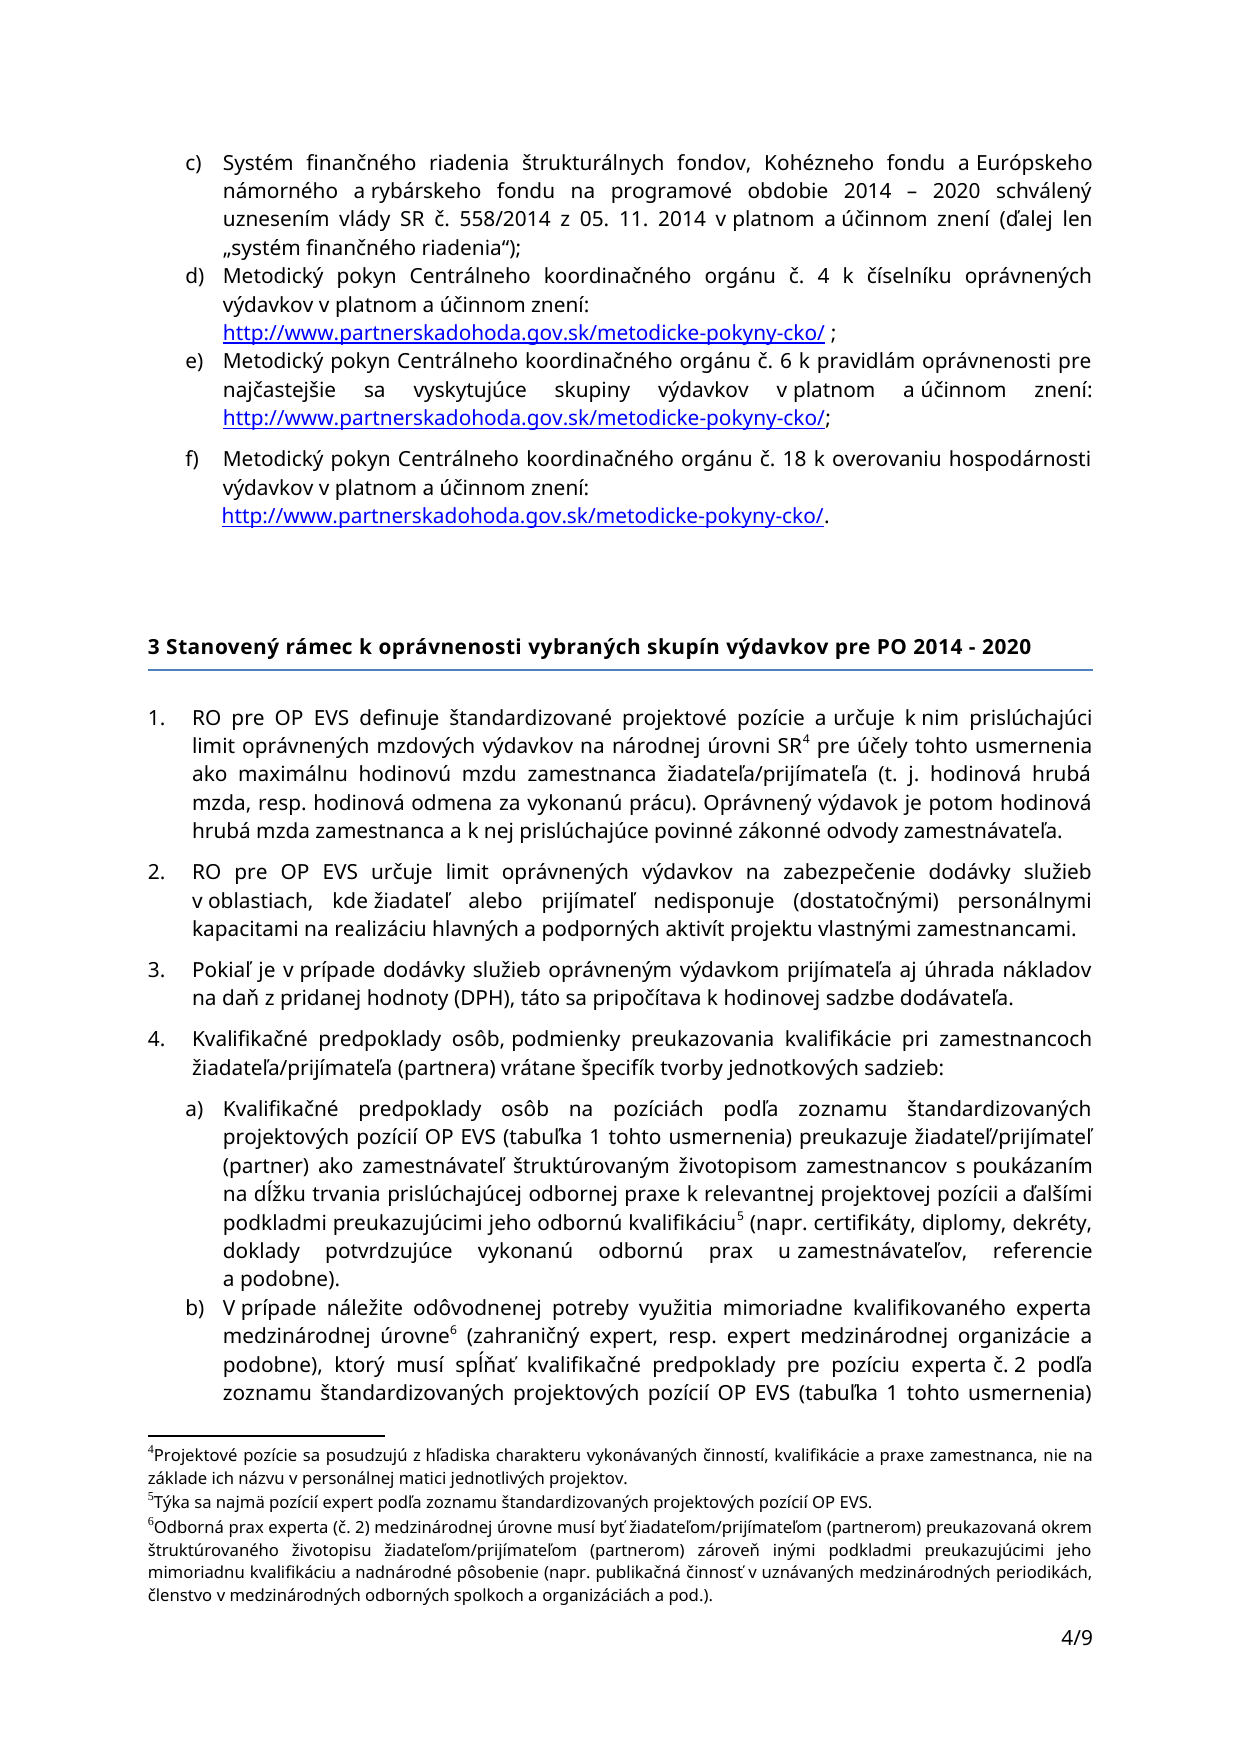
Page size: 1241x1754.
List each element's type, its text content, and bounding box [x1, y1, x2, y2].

list Kvalifikačné predpoklady osôb na pozíciách podľa zoznamu štandardizovaných projektových pozícií OP EVS (tabuľka 1 tohto usmernenia) preukazuje žiadateľ/prijímateľ (partner) ako zamestnávateľ štruktúrovaným životopisom zamestnancov s poukázaním na dĺžku trvania prislúchajúcej odbornej praxe k relevantnej projektovej pozícii a ďalšími podkladmi preukazujúcimi jeho odbornú kvalifikáciu (napr. certifikáty, diplomy, dekréty, doklady potvrdzujúce vykonanú odbornú prax u zamestnávateľov, referencie a podobne). [185, 1094, 1093, 1293]
list Systém finančného riadenia štrukturálnych fondov, Kohézneho fondu a Európskeho námorného a rybárskeho fondu na programové obdobie 2014 – 2020 schválený uznesením vlády SR č. 558/2014 z 05. 11. 2014 v platnom a účinnom znení (ďalej len „systém finančného riadenia“); [185, 148, 1093, 261]
list RO pre OP EVS definuje štandardizované projektové pozície a určuje k nim prislúchajúci limit oprávnených mzdových výdavkov na národnej úrovni SR pre účely tohto usmernenia ako maximálnu hodinovú mzdu zamestnanca žiadateľa/prijímateľa (t. j. hodinová hrubá mzda, resp. hodinová odmena za vykonanú prácu). Oprávnený výdavok je potom hodinová hrubá mzda zamestnanca a k nej prislúchajúce povinné zákonné odvody zamestnávateľa. [148, 703, 1093, 845]
text 3 Stanovený rámec k oprávnenosti vybraných skupín výdavkov pre PO 2014 - 2020 [148, 632, 1093, 669]
list Kvalifikačné predpoklady osôb, podmienky preukazovania kvalifikácie pri zamestnancoch žiadateľa/prijímateľa (partnera) vrátane špecifík tvorby jednotkových sadzieb: [148, 1024, 1093, 1081]
text http://www.partnerskadohoda.gov.sk/metodicke-pokyny-cko/ ; [223, 318, 1093, 347]
list Metodický pokyn Centrálneho koordinačného orgánu č. 4 k číselníku oprávnených výdavkov v platnom a účinnom znení: [185, 261, 1093, 318]
list Metodický pokyn Centrálneho koordinačného orgánu č. 18 k overovaniu hospodárnosti výdavkov v platnom a účinnom znení: [185, 444, 1093, 501]
text http://www.partnerskadohoda.gov.sk/metodicke-pokyny-cko/. [185, 501, 1093, 530]
list Metodický pokyn Centrálneho koordinačného orgánu č. 6 k pravidlám oprávnenosti pre najčastejšie sa vyskytujúce skupiny výdavkov v platnom a účinnom znení: http://www.partnerskadohoda.gov.sk/metodicke-pokyny-cko/; [185, 347, 1093, 432]
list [185, 1293, 1093, 1407]
list RO pre OP EVS určuje limit oprávnených výdavkov na zabezpečenie dodávky služieb v oblastiach, kde žiadateľ alebo prijímateľ nedisponuje (dostatočnými) personálnymi kapacitami na realizáciu hlavných a podporných aktivít projektu vlastnými zamestnancami. [148, 857, 1093, 943]
list Pokiaľ je v prípade dodávky služieb oprávneným výdavkom prijímateľa aj úhrada nákladov na daň z pridanej hodnoty (DPH), táto sa pripočítava k hodinovej sadzbe dodávateľa. [148, 955, 1093, 1012]
